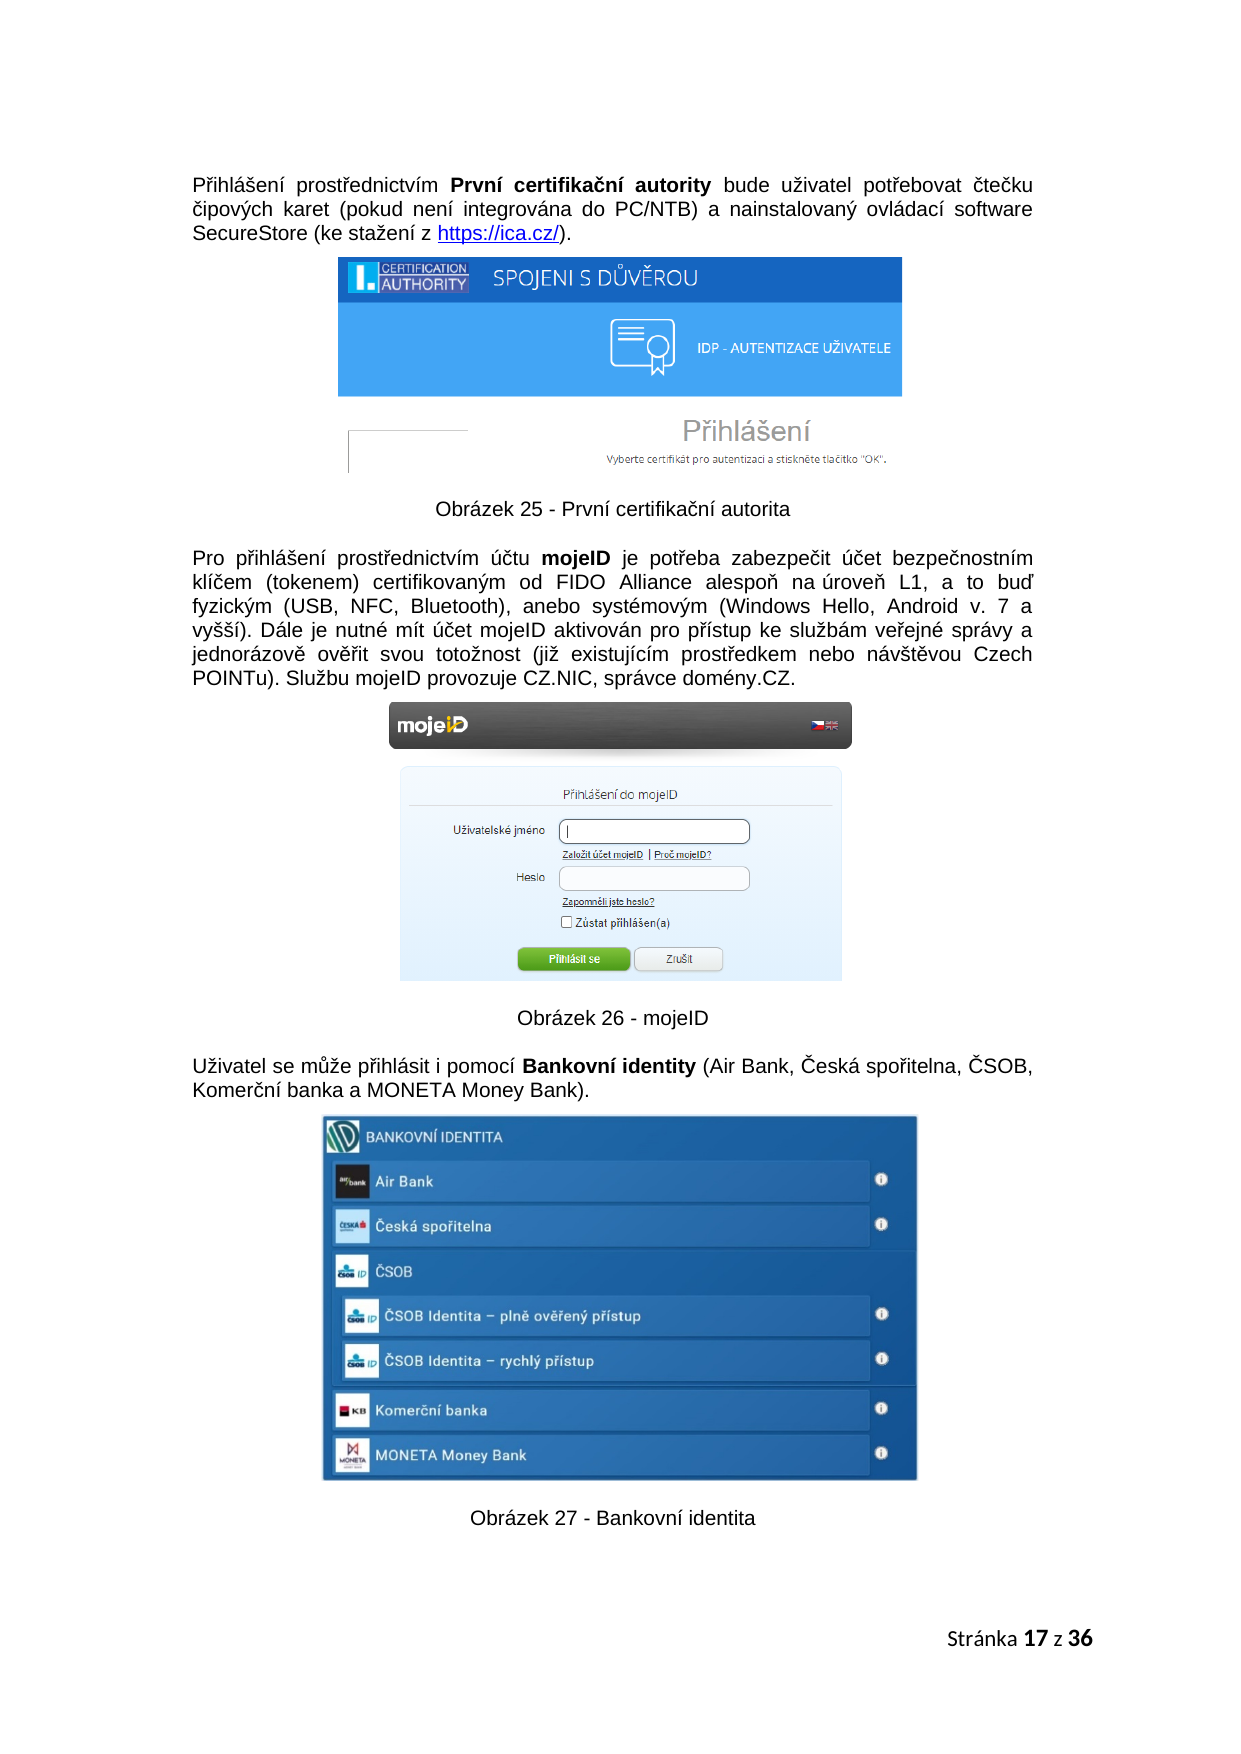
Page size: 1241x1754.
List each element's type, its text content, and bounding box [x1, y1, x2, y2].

text Přihlášení prostřednictvím První certifikační autority bude uživatel potřebovat čtečku čipových karet (pokud není integrována do PC/NTB) a nainstalovaný ovládací software SecureStore (ke stažení z https://ica.cz/). [192, 173, 1034, 244]
picture [338, 257, 903, 473]
text Pro přihlášení prostřednictvím účtu mojeID je potřeba zabezpečit účet bezpečnostním klíčem (tokenem) certifikovaným od FIDO Alliance alespoň na úroveň L1, a to buď fyzickým (USB, NFC, Bluetooth), anebo systémovým (Windows Hello, Android v. 7 a vyšší). Dále je nutné mít účet mojeID aktivován pro přístup ke službám veřejné správy a jednorázově ověřit svou totožnost (již existujícím prostředkem nebo návštěvou Czech POINTu). Službu mojeID provozuje CZ.NIC, správce domény.CZ. [192, 546, 1034, 690]
picture [380, 702, 860, 981]
text Uživatel se může přihlásit i pomocí Bankovní identity (Air Bank, Česká spořitelna, ČSOB, Komerční banka a MONETA Money Bank). [192, 1054, 1034, 1102]
picture [321, 1114, 919, 1481]
